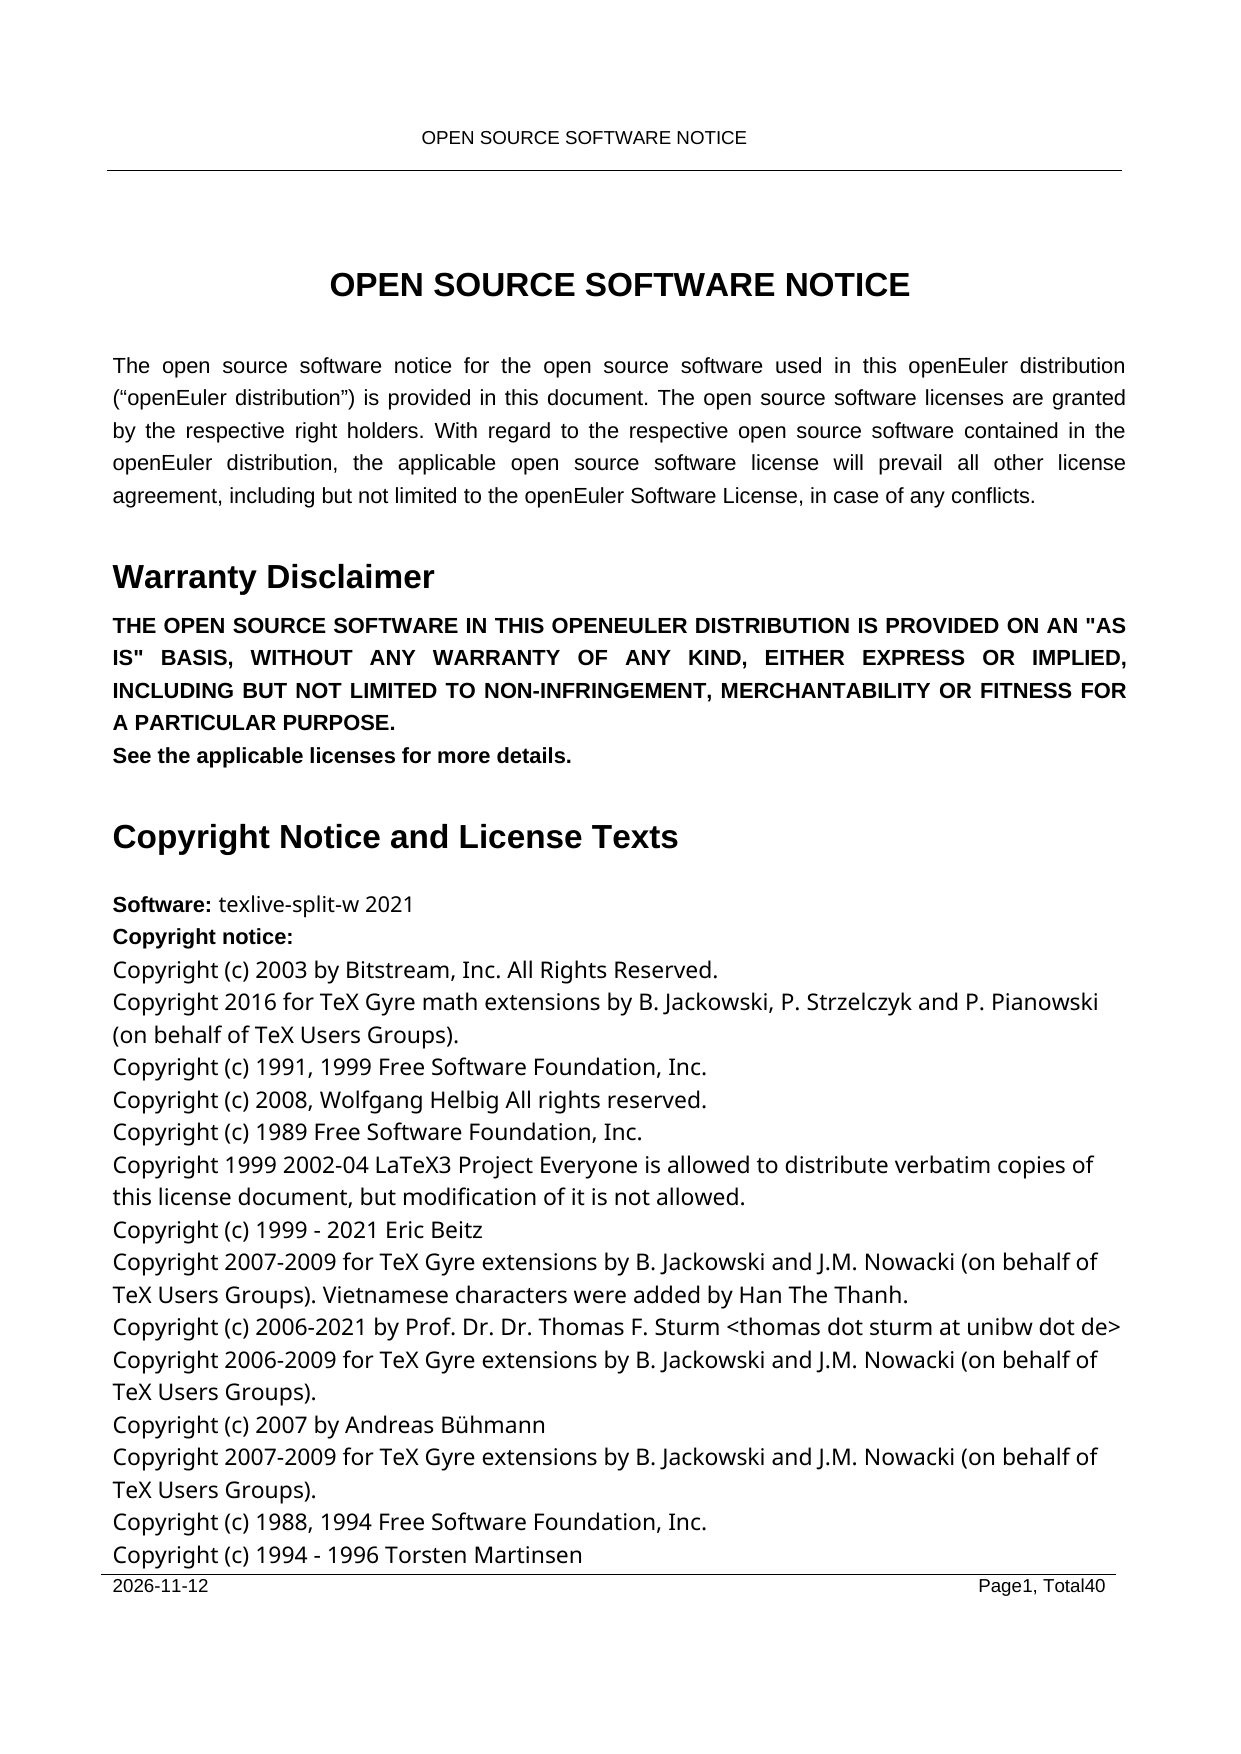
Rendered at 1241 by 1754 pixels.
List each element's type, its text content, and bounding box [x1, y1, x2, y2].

text Software: texlive-split-w 2021 [112, 888, 1128, 921]
text Copyright Notice and License Texts [112, 804, 1128, 869]
text OPEN SOURCE SOFTWARE NOTICE [112, 251, 1128, 316]
text Copyright notice: [112, 921, 1128, 953]
text Warranty Disclaimer [112, 544, 1128, 609]
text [112, 953, 1128, 1571]
text The open source software notice for the open source software used in this openEuler distribution (“openEuler distribution”) is provided in this document. The open source software licenses are granted by the respective right holders. With regard to the respective open source software contained in the openEuler distribution, the applicable open source software license will prevail all other license agreement, including but not limited to the openEuler Software License, in case of any conflicts. [112, 349, 1128, 511]
text THE OPEN SOURCE SOFTWARE IN THIS OPENEULER DISTRIBUTION IS PROVIDED ON AN "AS IS" BASIS, WITHOUT ANY WARRANTY OF ANY KIND, EITHER EXPRESS OR IMPLIED, INCLUDING BUT NOT LIMITED TO NON-INFRINGEMENT, MERCHANTABILITY OR FITNESS FOR A PARTICULAR PURPOSE. See the applicable licenses for more details. [112, 609, 1128, 771]
